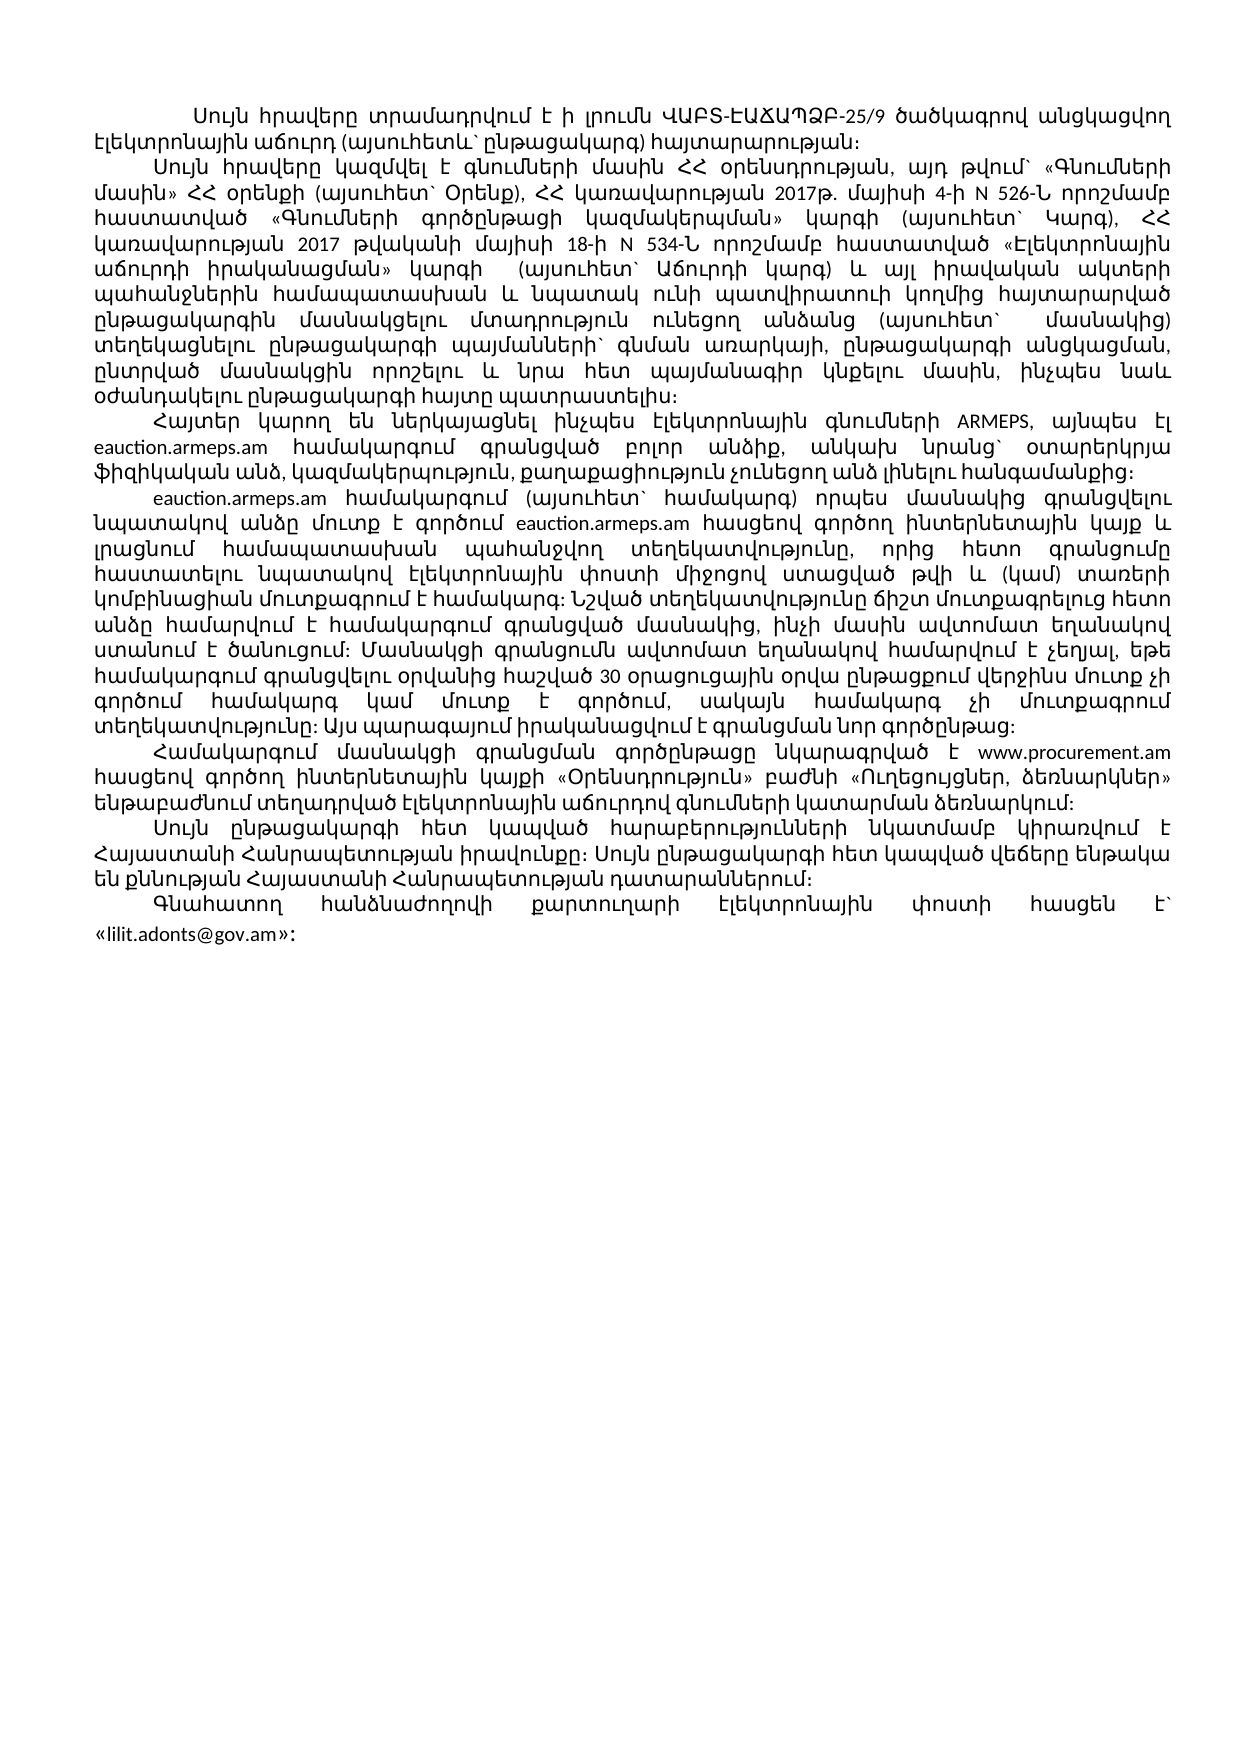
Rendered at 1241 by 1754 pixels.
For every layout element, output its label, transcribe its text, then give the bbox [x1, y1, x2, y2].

text Գնահատող հանձնաժողովի քարտուղարի էլեկտրոնային փոստի հասցեն է` «lilit.adonts@gov.am»: [94, 892, 1171, 948]
text Սույն հրավերը տրամադրվում է ի լրումն ՎԱԲՏ-ԷԱՃԱՊՁԲ-25/9 ծածկագրով անցկացվող էլեկտրոնային աճուրդ (այսուհետև` ընթացակարգ) հայտարարության։ [94, 104, 1171, 154]
text Սույն հրավերը կազմվել է գնումների մասին ՀՀ օրենսդրության, այդ թվում` «Գնումների մասին» ՀՀ օրենքի (այսուհետ` Օրենք), ՀՀ կառավարության 2017թ. մայիսի 4-ի N 526-Ն որոշմամբ հաստատված «Գնումների գործընթացի կազմակերպման» կարգի (այսուհետ` Կարգ), ՀՀ կառավարության 2017 թվականի մայիսի 18-ի N 534-Ն որոշմամբ հաստատված «Էլեկտրոնային աճուրդի իրականացման» կարգի (այսուհետ` Աճուրդի կարգ) և այլ իրավական ակտերի պահանջներին համապատասխան և նպատակ ունի պատվիրատուի կողմից հայտարարված ընթացակարգին մասնակցելու մտադրություն ունեցող անձանց (այսուհետ` մասնակից) տեղեկացնելու ընթացակարգի պայմանների` գնման առարկայի, ընթացակարգի անցկացման, ընտրված մասնակցին որոշելու և նրա հետ պայմանագիր կնքելու մասին, ինչպես նաև օժանդակելու ընթացակարգի հայտը պատրաստելիս։ [94, 154, 1171, 409]
text Սույն ընթացակարգի հետ կապված հարաբերությունների նկատմամբ կիրառվում է Հայաստանի Հանրապետության իրավունքը։ Սույն ընթացակարգի հետ կապված վեճերը ենթակա են քննության Հայաստանի Հանրապետության դատարաններում։ [94, 815, 1171, 892]
text Հայտեր կարող են ներկայացնել ինչպես էլեկտրոնային գնումների ARMEPS, այնպես էլ eauction.armeps.am համակարգում գրանցված բոլոր անձիք, անկախ նրանց` օտարերկրյա ֆիզիկական անձ, կազմակերպություն, քաղաքացիություն չունեցող անձ լինելու հանգամանքից։ [94, 409, 1171, 485]
text Համակարգում մասնակցի գրանցման գործընթացը նկարագրված է www.procurement.am հասցեով գործող ինտերնետային կայքի «Օրենսդրություն» բաժնի «Ուղեցույցներ, ձեռնարկներ» ենթաբաժնում տեղադրված էլեկտրոնային աճուրդով գնումների կատարման ձեռնարկում: [94, 739, 1171, 815]
text eauction.armeps.am համակարգում (այսուհետ` համակարգ) որպես մասնակից գրանցվելու նպատակով անձը մուտք է գործում eauction.armeps.am հասցեով գործող ինտերնետային կայք և լրացնում համապատասխան պահանջվող տեղեկատվությունը, որից հետո գրանցումը հաստատելու նպատակով էլեկտրոնային փոստի միջոցով ստացված թվի և (կամ) տառերի կոմբինացիան մուտքագրում է համակարգ: Նշված տեղեկատվությունը ճիշտ մուտքագրելուց հետո անձը համարվում է համակարգում գրանցված մասնակից, ինչի մասին ավտոմատ եղանակով ստանում է ծանուցում: Մասնակցի գրանցումն ավտոմատ եղանակով համարվում է չեղյալ, եթե համակարգում գրանցվելու օրվանից հաշված 30 օրացուցային օրվա ընթացքում վերջինս մուտք չի գործում համակարգ կամ մուտք է գործում, սակայն համակարգ չի մուտքագրում տեղեկատվությունը: Այս պարագայում իրականացվում է գրանցման նոր գործընթաց: [94, 485, 1171, 739]
